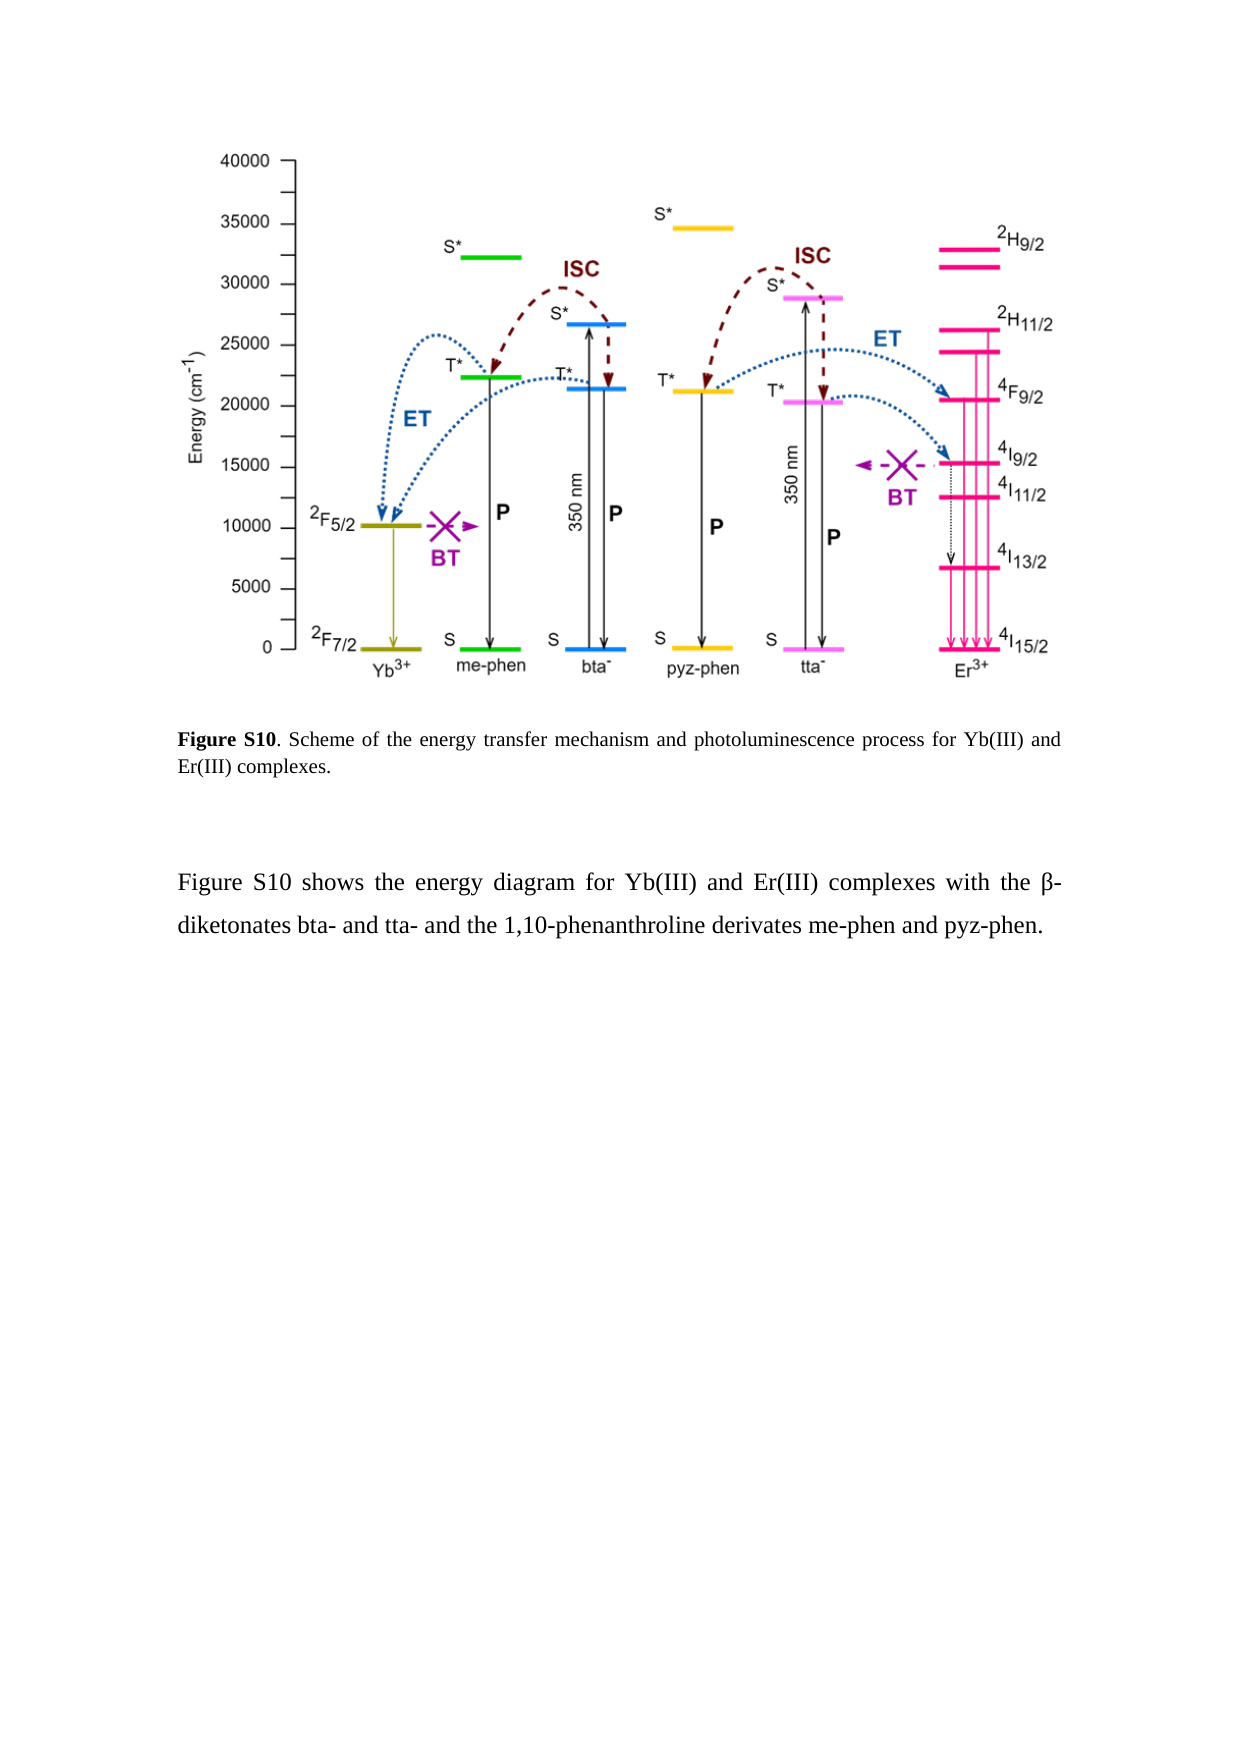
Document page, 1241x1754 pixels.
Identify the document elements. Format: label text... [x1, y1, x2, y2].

picture [177, 147, 1063, 692]
text Figure S10. Scheme of the energy transfer mechanism and photoluminescence process for Yb(III) and Er(III) complexes. [177, 727, 1063, 778]
text Figure S10 shows the energy diagram for Yb(III) and Er(III) complexes with the β-diketonates bta- and tta- and the 1,10-phenanthroline derivates me-phen and pyz-phen. [177, 867, 1063, 938]
